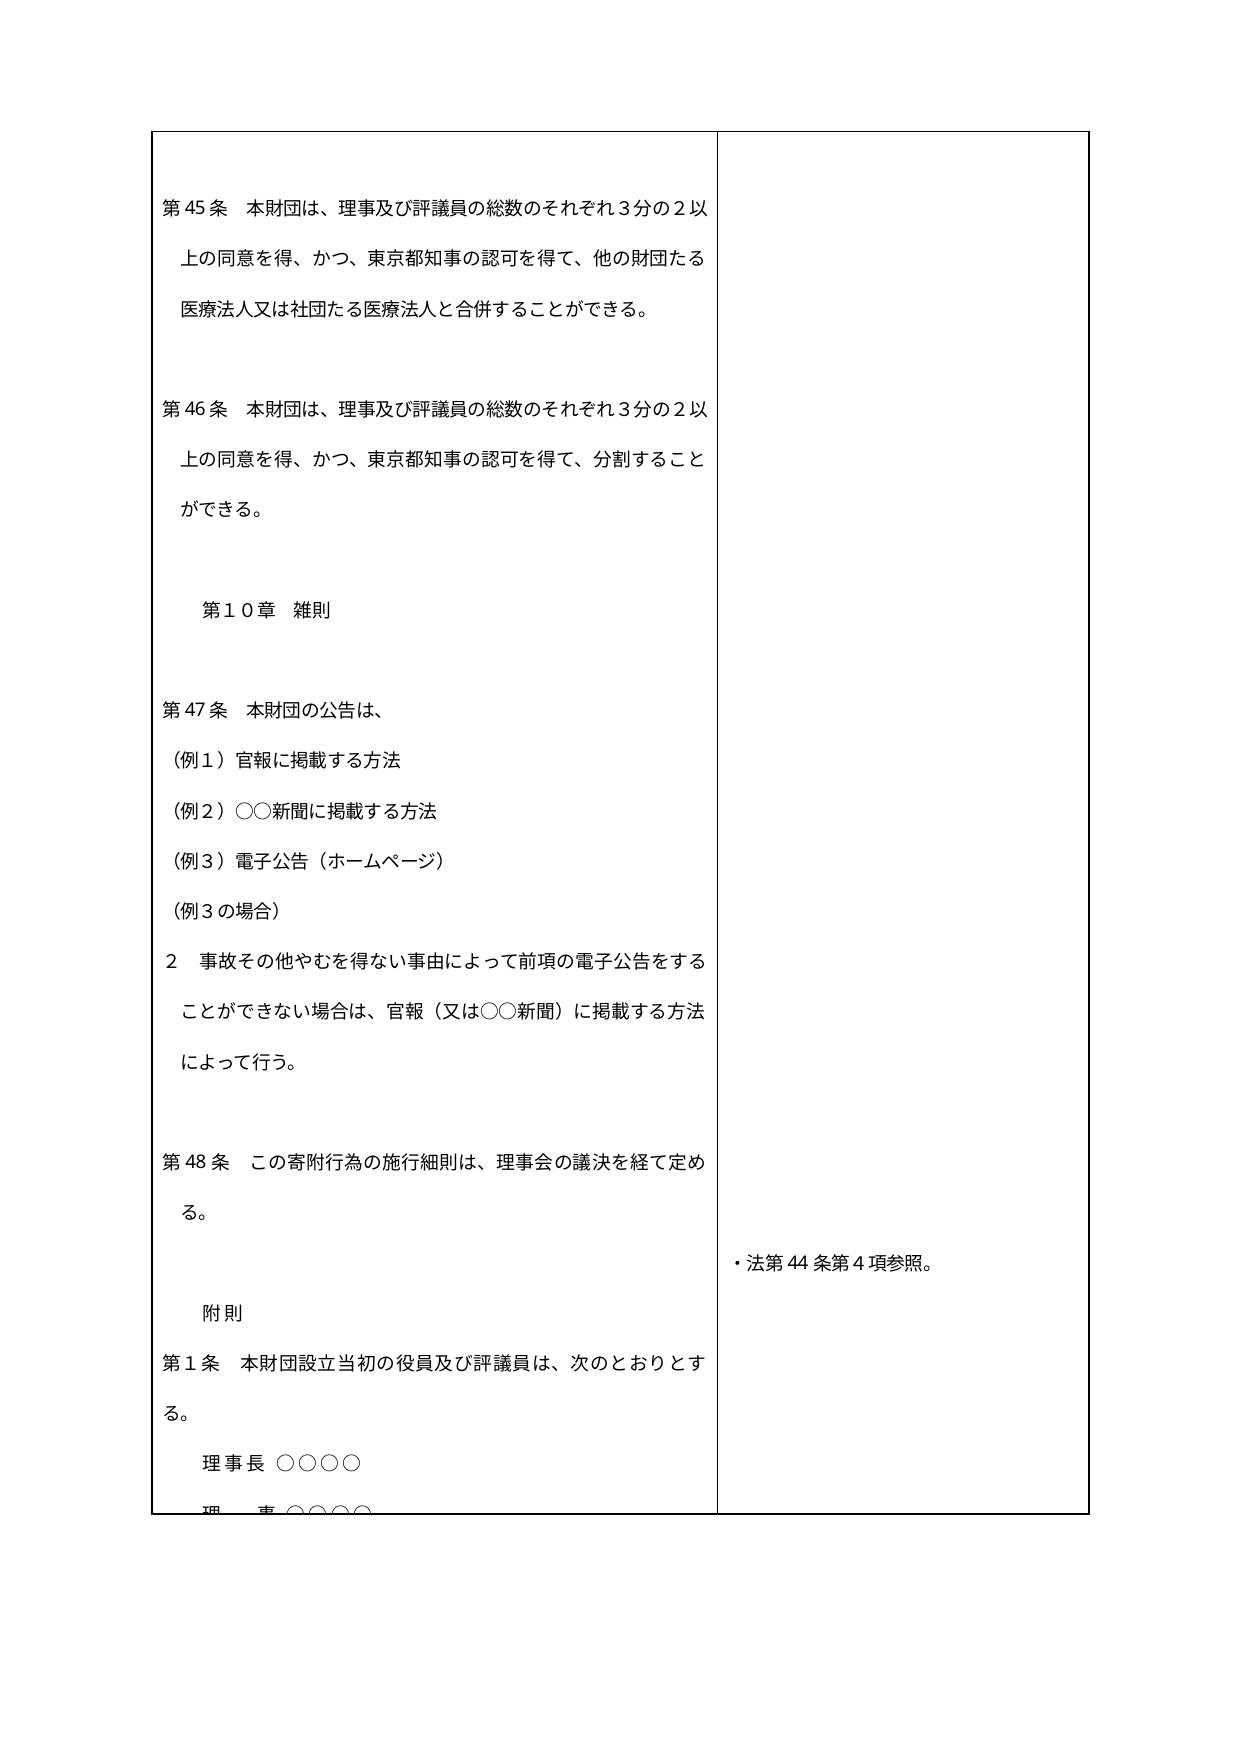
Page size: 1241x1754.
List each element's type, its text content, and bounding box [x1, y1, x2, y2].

table_cell 第45条 本財団は、理事及び評議員の総数のそれぞれ３分の２以上の同意を得、かつ、東京都知事の認可を得て、他の財団たる医療法人又は社団たる医療法人と合併することができる。 第46条 本財団は、理事及び評議員の総数のそれぞれ３分の２以上の同意を得、かつ、東京都知事の認可を得て、分割することができる。 第１０章 雑則 第47条 本財団の公告は、 （例１）官報に掲載する方法 （例２）○○新聞に掲載する方法 （例３）電子公告（ホームページ） （例３の場合） ２ 事故その他やむを得ない事由によって前項の電子公告をすることができない場合は、官報（又は○○新聞）に掲載する方法によって行う。 第48条 この寄附行為の施行細則は、理事会の議決を経て定める。 附 則 第１条 本財団設立当初の役員及び評議員は、次のとおりとする。 理 事 長 ○ ○ ○ ○ 理 事 ○ ○ ○ ○ 同 ○ ○ ○ ○ 同 ○ ○ ○ ○ 監 事 ○ ○ ○ ○ 同 ○ ○ ○ ○ 評 議 員 ○ ○ ○ ○ 同 ○ ○ ○ ○ 同 ○ ○ ○ ○ 同 ○ ○ ○ ○ 同 ○ ○ ○ ○ 第２条 本財団の最初の会計年度は、第11条の規定にかかわらず、設立の日から平成○年○月○日までとする。 第３条 本財団の設立当初の役員の任期は、第28条第１項の規定にかかわらず、平成○年○月○日までとする。 [153, 132, 717, 1513]
table_cell ・法第44 条第４項参照。 ・設立の日から１年以内の日付を設定すること ・設立の日から２年以内の日付を設定すること [718, 132, 1088, 1513]
